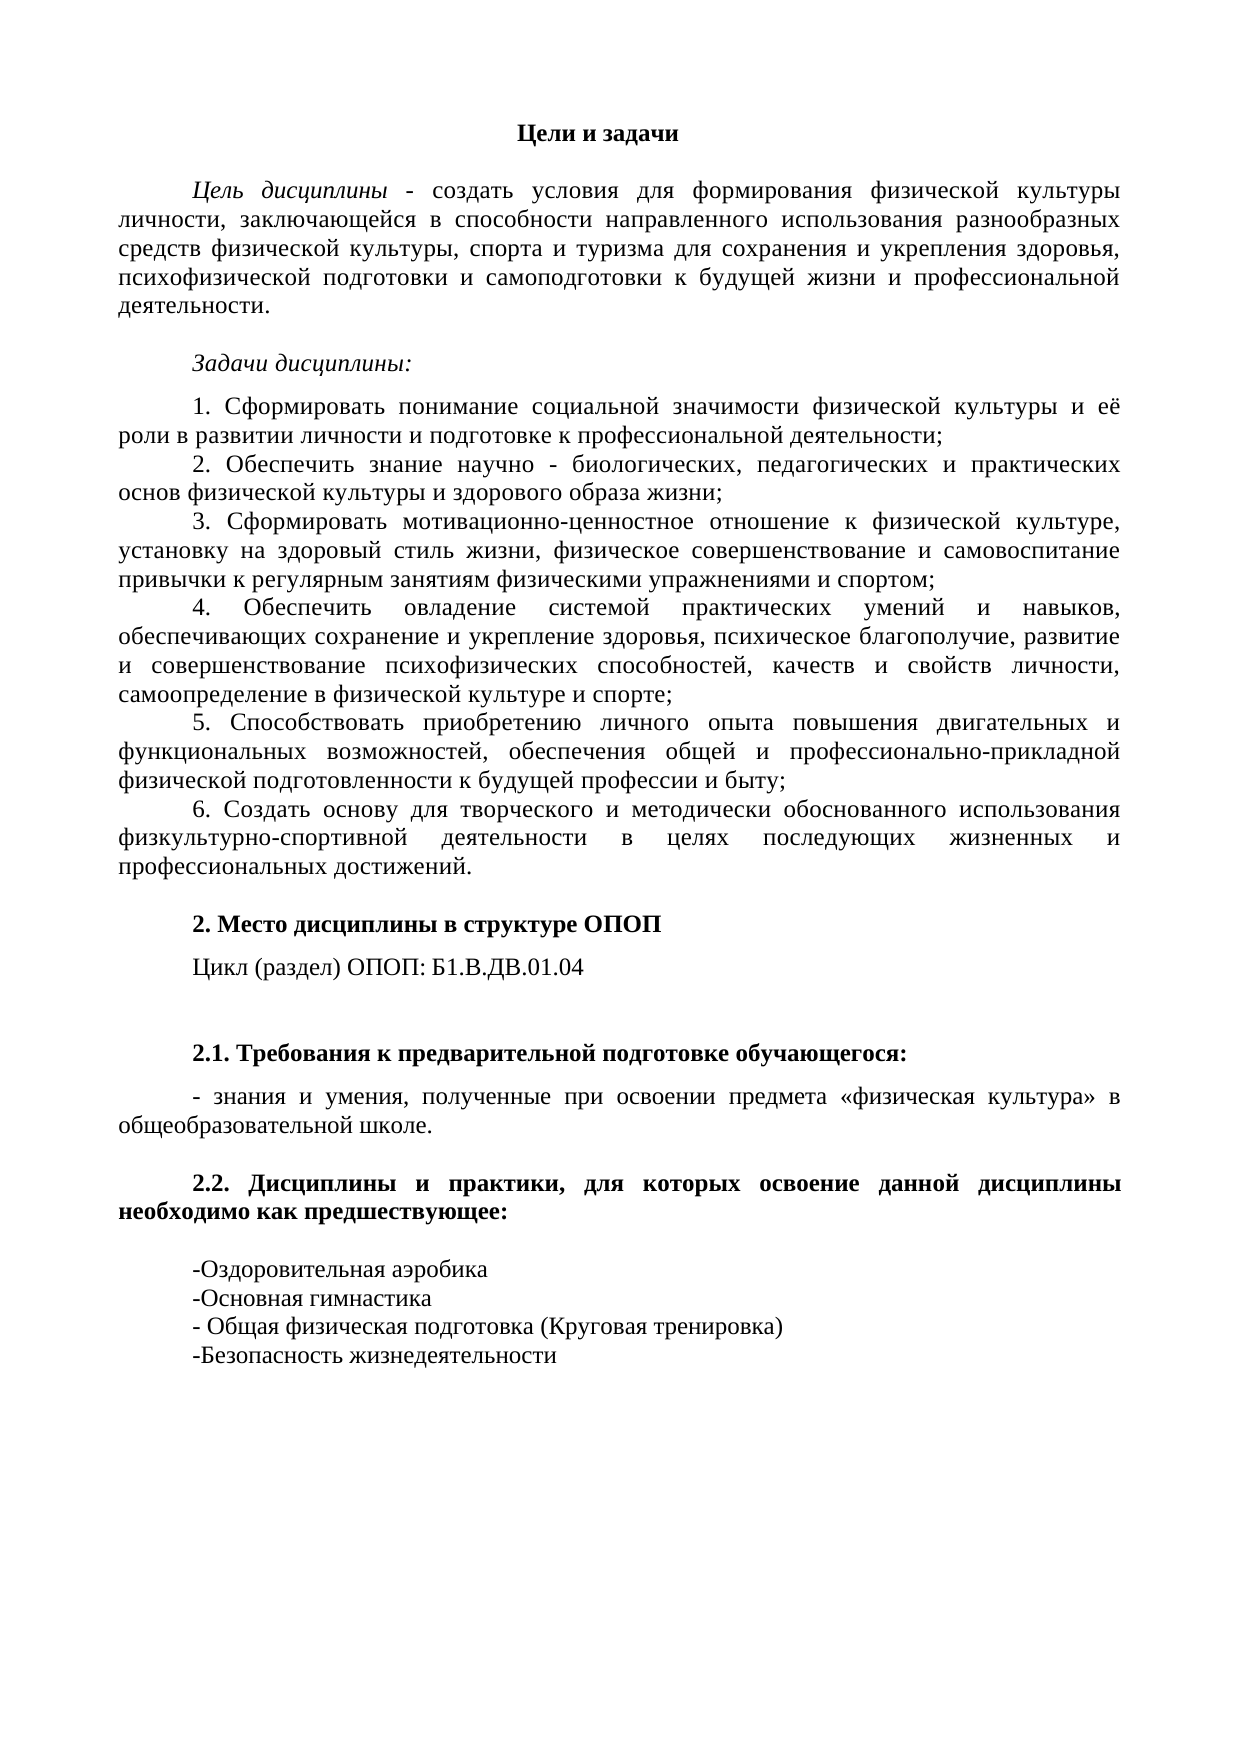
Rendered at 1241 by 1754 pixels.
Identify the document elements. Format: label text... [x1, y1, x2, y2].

text 3. Сформировать мотивационно-ценностное отношение к физической культуре, установку на здоровый стиль жизни, физическое совершенствование и самовоспитание привычки к регулярным занятиям физическими упражнениями и спортом; [118, 506, 1122, 592]
text 6. Создать основу для творческого и методически обоснованного использования физкультурно-спортивной деятельности в целях последующих жизненных и профессиональных достижений. [118, 794, 1122, 880]
text - знания и умения, полученные при освоении предмета «физическая культура» в общеобразовательной школе. [118, 1081, 1122, 1139]
text 2.1. Требования к предварительной подготовке обучающегося: [118, 1038, 1122, 1067]
text 2.2. Дисциплины и практики, для которых освоение данной дисциплины необходимо как предшествующее: [118, 1168, 1122, 1225]
text 5. Способствовать приобретению личного опыта повышения двигательных и функциональных возможностей, обеспечения общей и профессионально-прикладной физической подготовленности к будущей профессии и быту; [118, 707, 1122, 794]
text 4. Обеспечить овладение системой практических умений и навыков, обеспечивающих сохранение и укрепление здоровья, психическое благополучие, развитие и совершенствование психофизических способностей, качеств и свойств личности, самоопределение в физической культуре и спорте; [118, 592, 1122, 707]
text -Основная гимнастика [118, 1283, 1122, 1311]
text Цикл (раздел) ОПОП: Б1.В.ДВ.01.04 [118, 952, 1122, 981]
text Цель дисциплины - создать условия для формирования физической культуры личности, заключающейся в способности направленного использования разнообразных средств физической культуры, спорта и туризма для сохранения и укрепления здоровья, психофизической подготовки и самоподготовки к будущей жизни и профессиональной деятельности. [118, 176, 1122, 319]
text 1. Сформировать понимание социальной значимости физической культуры и её роли в развитии личности и подготовке к профессиональной деятельности; [118, 391, 1122, 449]
text 2. Место дисциплины в структуре ОПОП [118, 909, 1122, 937]
text -Оздоровительная аэробика [118, 1254, 1122, 1283]
text - Общая физическая подготовка (Круговая тренировка) [118, 1311, 1122, 1340]
text Задачи дисциплины: [118, 348, 1122, 377]
text Цели и задачи [74, 118, 1122, 147]
text 2. Обеспечить знание научно - биологических, педагогических и практических основ физической культуры и здорового образа жизни; [118, 449, 1122, 506]
text -Безопасность жизнедеятельности [118, 1340, 1122, 1369]
